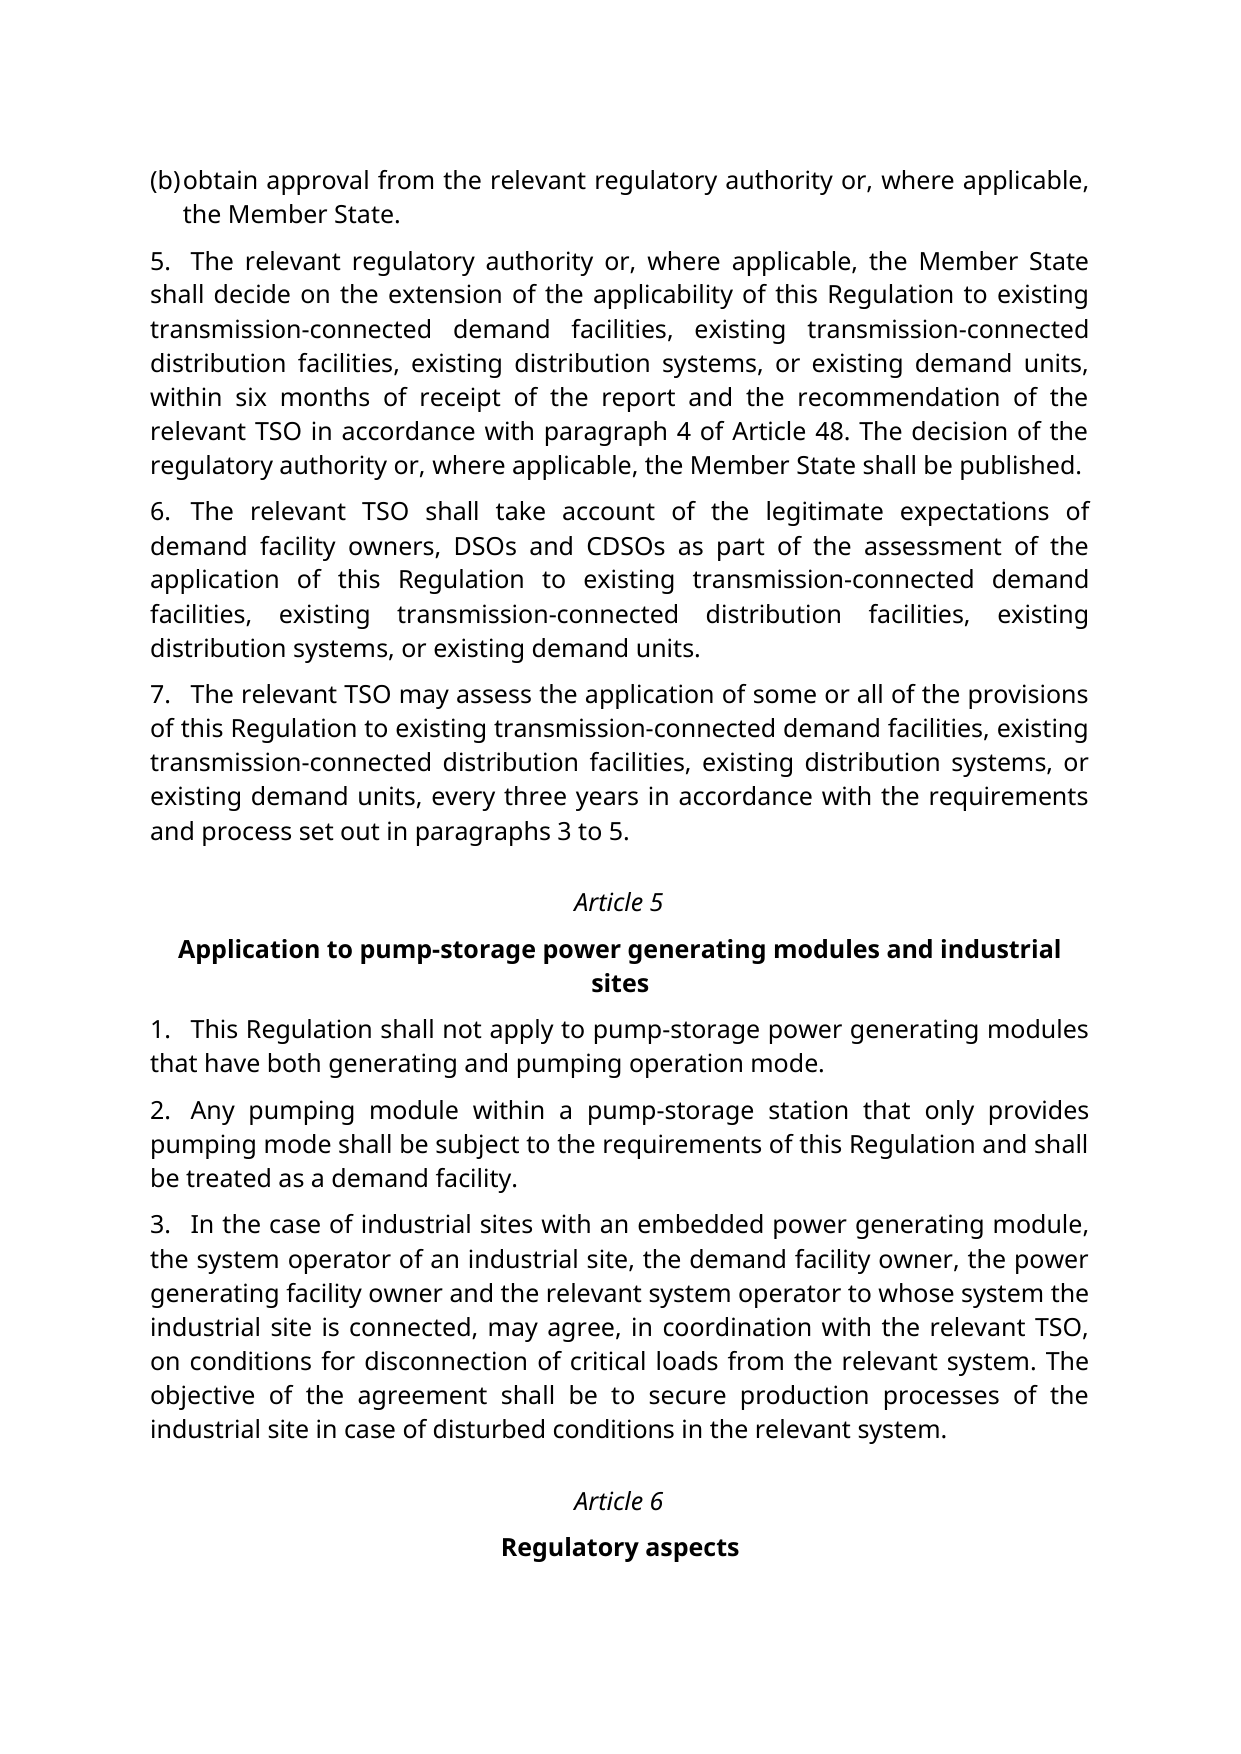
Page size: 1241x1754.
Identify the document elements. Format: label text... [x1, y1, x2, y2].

text 3. In the case of industrial sites with an embedded power generating module, the system operator of an industrial site, the demand facility owner, the power generating facility owner and the relevant system operator to whose system the industrial site is connected, may agree, in coordination with the relevant TSO, on conditions for disconnection of critical loads from the relevant system. The objective of the agreement shall be to secure production processes of the industrial site in case of disturbed conditions in the relevant system. [150, 1207, 1090, 1446]
text 2. Any pumping module within a pump-storage station that only provides pumping mode shall be subject to the requirements of this Regulation and shall be treated as a demand facility. [150, 1092, 1090, 1195]
table_header (b) [150, 150, 183, 231]
text 6. The relevant TSO shall take account of the legitimate expectations of demand facility owners, DSOs and CDSOs as part of the assessment of the application of this Regulation to existing transmission-connected demand facilities, existing transmission-connected distribution facilities, existing distribution systems, or existing demand units. [150, 494, 1090, 664]
text Regulatory aspects [150, 1530, 1090, 1564]
text 1. This Regulation shall not apply to pump-storage power generating modules that have both generating and pumping operation mode. [150, 1012, 1090, 1080]
text Application to pump-storage power generating modules and industrial sites [150, 931, 1090, 999]
text Article 6 [150, 1483, 1090, 1517]
text 7. The relevant TSO may assess the application of some or all of the provisions of this Regulation to existing transmission-connected demand facilities, existing transmission-connected distribution facilities, existing distribution systems, or existing demand units, every three years in accordance with the requirements and process set out in paragraphs 3 to 5. [150, 677, 1090, 847]
text Article 5 [150, 885, 1090, 919]
table_header obtain approval from the relevant regulatory authority or, where applicable, the Member State. [183, 150, 1090, 231]
text 5. The relevant regulatory authority or, where applicable, the Member State shall decide on the extension of the applicability of this Regulation to existing transmission-connected demand facilities, existing transmission-connected distribution facilities, existing distribution systems, or existing demand units, within six months of receipt of the report and the recommendation of the relevant TSO in accordance with paragraph 4 of Article 48. The decision of the regulatory authority or, where applicable, the Member State shall be published. [150, 243, 1090, 482]
